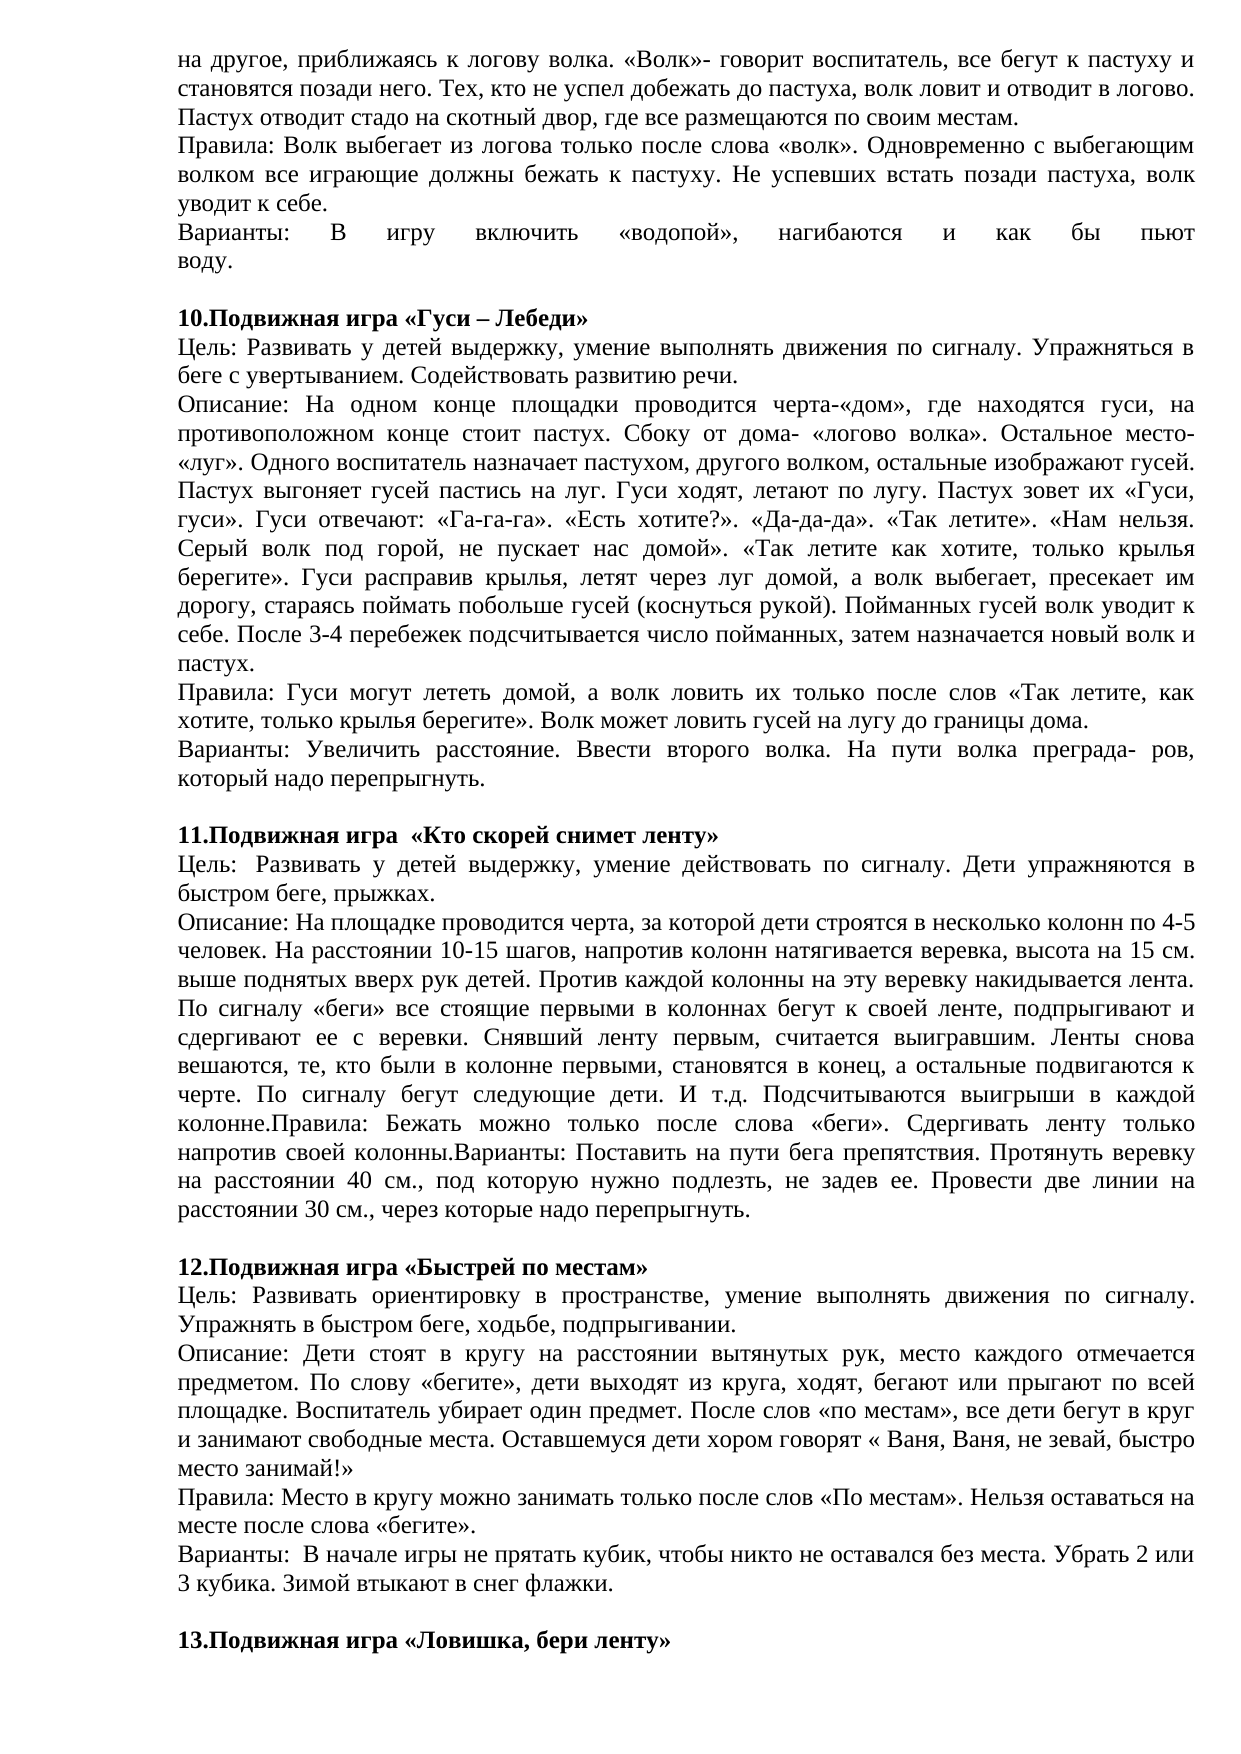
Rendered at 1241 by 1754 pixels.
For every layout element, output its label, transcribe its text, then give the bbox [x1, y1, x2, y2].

text Цель: Развивать у детей выдержку, умение действовать по сигналу. Дети упражняются в быстром беге, прыжках. [177, 849, 1196, 907]
text Описание: Дети стоят в кругу на расстоянии вытянутых рук, место каждого отмечается предметом. По слову «бегите», дети выходят из круга, ходят, бегают или прыгают по всей площадке. Воспитатель убирает один предмет. После слов «по местам», все дети бегут в круг и занимают свободные места. Оставшемуся дети хором говорят « Ваня, Ваня, не зевай, быстро место занимай!» [177, 1338, 1196, 1482]
text Цель: Развивать ориентировку в пространстве, умение выполнять движения по сигналу. Упражнять в быстром беге, ходьбе, подпрыгивании. [177, 1281, 1196, 1338]
text Описание: На площадке проводится черта, за которой дети строятся в несколько колонн по 4-5 человек. На расстоянии 10-15 шагов, напротив колонн натягивается веревка, высота на 15 см. выше поднятых вверх рук детей. Против каждой колонны на эту веревку накидывается лента. По сигналу «беги» все стоящие первыми в колоннах бегут к своей ленте, подпрыгивают и сдергивают ее с веревки. Снявший ленту первым, считается выигравшим. Ленты снова вешаются, те, кто были в колонне первыми, становятся в конец, а остальные подвигаются к черте. По сигналу бегут следующие дети. И т.д. Подсчитываются выигрыши в каждой колонне.Правила: Бежать можно только после слова «беги». Сдергивать ленту только напротив своей колонны.Варианты: Поставить на пути бега препятствия. Протянуть веревку на расстоянии 40 см., под которую нужно подлезть, не задев ее. Провести две линии на расстоянии 30 см., через которые надо перепрыгнуть. [177, 907, 1196, 1223]
text Цель: Развивать у детей выдержку, умение выполнять движения по сигналу. Упражняться в беге с увертыванием. Содействовать развитию речи. [177, 332, 1196, 389]
text Правила: Гуси могут лететь домой, а волк ловить их только после слов «Так летите, как хотите, только крылья берегите». Волк может ловить гусей на лугу до границы дома. [177, 677, 1196, 734]
text Варианты: В игру включить «водопой», нагибаются и как бы пьют воду. [177, 217, 1196, 274]
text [177, 44, 1196, 131]
text 13.Подвижная игра «Ловишка, бери ленту» [177, 1626, 1196, 1654]
text Варианты: Увеличить расстояние. Ввести второго волка. На пути волка преграда- ров, который надо перепрыгнуть. [177, 734, 1196, 792]
text 12.Подвижная игра «Быстрей по местам» [177, 1252, 1196, 1281]
text Варианты: В начале игры не прятать кубик, чтобы никто не оставался без места. Убрать 2 или 3 кубика. Зимой втыкают в снег флажки. [177, 1539, 1196, 1597]
text Правила: Место в кругу можно занимать только после слов «По местам». Нельзя оставаться на месте после слова «бегите». [177, 1482, 1196, 1539]
text 11.Подвижная игра «Кто скорей снимет ленту» [177, 821, 1196, 849]
text 10.Подвижная игра «Гуси – Лебеди» [177, 303, 1196, 332]
text Описание: На одном конце площадки проводится черта-«дом», где находятся гуси, на противоположном конце стоит пастух. Сбоку от дома- «логово волка». Остальное место- «луг». Одного воспитатель назначает пастухом, другого волком, остальные изображают гусей. Пастух выгоняет гусей пастись на луг. Гуси ходят, летают по лугу. Пастух зовет их «Гуси, гуси». Гуси отвечают: «Га-га-га». «Есть хотите?». «Да-да-да». «Так летите». «Нам нельзя. Серый волк под горой, не пускает нас домой». «Так летите как хотите, только крылья берегите». Гуси расправив крылья, летят через луг домой, а волк выбегает, пресекает им дорогу, стараясь поймать побольше гусей (коснуться рукой). Пойманных гусей волк уводит к себе. После 3-4 перебежек подсчитывается число пойманных, затем назначается новый волк и пастух. [177, 389, 1196, 677]
text Правила: Волк выбегает из логова только после слова «волк». Одновременно с выбегающим волком все играющие должны бежать к пастуху. Не успевших встать позади пастуха, волк уводит к себе. [177, 131, 1196, 217]
